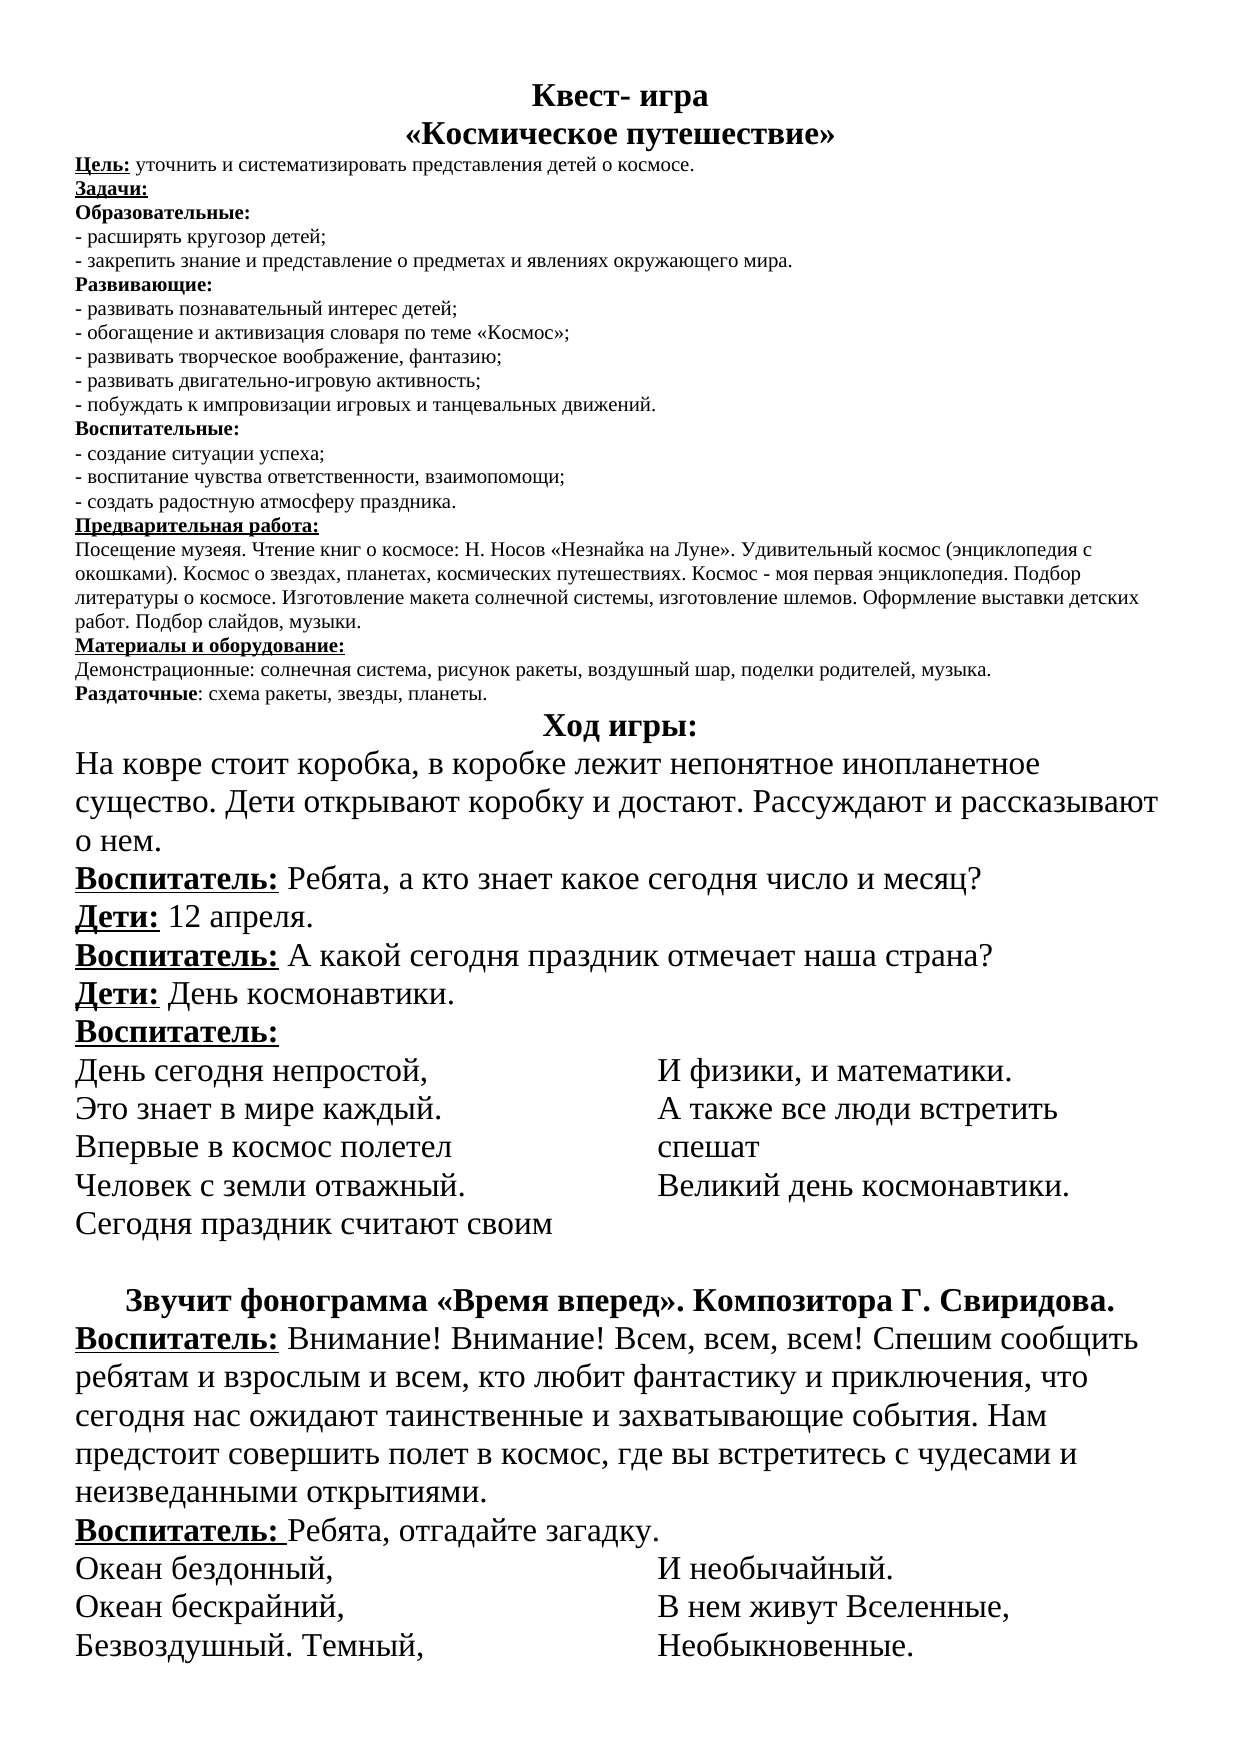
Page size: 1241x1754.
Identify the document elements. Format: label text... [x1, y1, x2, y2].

text Человек с земли отважный. [75, 1165, 583, 1203]
text В нем живут Вселенные, [657, 1587, 1165, 1625]
text Великий день космонавтики. [657, 1165, 1165, 1203]
text Безвоздушный. Темный, [75, 1625, 583, 1663]
text Предварительная работа: [75, 513, 1165, 537]
text На ковре стоит коробка, в коробке лежит непонятное инопланетное существо. Дети открывают коробку и достают. Рассуждают и рассказывают о нем. [75, 743, 1165, 858]
text Раздаточные: схема ракеты, звезды, планеты. [75, 681, 1165, 705]
text Образовательные: [75, 200, 1165, 224]
text - создать радостную атмосферу праздника. [75, 488, 1165, 513]
text - расширять кругозор детей; [75, 224, 1165, 248]
text Звучит фонограмма «Время вперед». Композитора Г. Свиридова. [75, 1280, 1165, 1318]
text Впервые в космос полетел [75, 1127, 583, 1165]
text А также все люди встретить спешат [657, 1088, 1165, 1165]
text Воспитатель: Ребята, отгадайте загадку. [75, 1510, 1165, 1548]
text Ход игры: [75, 705, 1165, 743]
text Цель: уточнить и систематизировать представления детей о космосе. [75, 152, 1165, 176]
text - воспитание чувства ответственности, взаимопомощи; [75, 464, 1165, 488]
text Демонстрационные: солнечная система, рисунок ракеты, воздушный шар, поделки родителей, музыка. [75, 657, 1165, 681]
text Развивающие: [75, 272, 1165, 296]
text - развивать познавательный интерес детей; [75, 296, 1165, 320]
text И физики, и математики. [657, 1050, 1165, 1088]
text Сегодня праздник считают своим [75, 1203, 583, 1242]
text Дети: День космонавтики. [75, 973, 1165, 1012]
text Материалы и оборудование: [75, 633, 1165, 657]
text Задачи: [75, 176, 1165, 200]
text - побуждать к импровизации игровых и танцевальных движений. [75, 392, 1165, 416]
text И необычайный. [657, 1548, 1165, 1587]
text Необыкновенные. [657, 1625, 1165, 1663]
text Воспитательные: [75, 416, 1165, 440]
text - развивать двигательно-игровую активность; [75, 368, 1165, 392]
text Океан бездонный, [75, 1548, 583, 1587]
text Воспитатель: Внимание! Внимание! Всем, всем, всем! Спешим сообщить ребятам и взрослым и всем, кто любит фантастику и приключения, что сегодня нас ожидают таинственные и захватывающие события. Нам предстоит совершить полет в космос, где вы встретитесь с чудесами и неизведанными открытиями. [75, 1318, 1165, 1510]
text Посещение музеяя. Чтение книг о космосе: Н. Носов «Незнайка на Луне». Удивительный космос (энциклопедия с окошками). Космос о звездах, планетах, космических путешествиях. Космос - моя первая энциклопедия. Подбор литературы о космосе. Изготовление макета солнечной системы, изготовление шлемов. Оформление выставки детских работ. Подбор слайдов, музыки. [75, 537, 1165, 633]
text День сегодня непростой, [75, 1050, 583, 1088]
text Квест- игра [75, 75, 1165, 113]
text Океан бескрайний, [75, 1587, 583, 1625]
text Дети: 12 апреля. [75, 897, 1165, 935]
text Воспитатель: [75, 1012, 1165, 1050]
text - закрепить знание и представление о предметах и явлениях окружающего мира. [75, 248, 1165, 272]
text - обогащение и активизация словаря по теме «Космос»; [75, 320, 1165, 344]
text - развивать творческое воображение, фантазию; [75, 344, 1165, 368]
text «Космическое путешествие» [75, 113, 1165, 152]
text - создание ситуации успеха; [75, 440, 1165, 464]
text Воспитатель: Ребята, а кто знает какое сегодня число и месяц? [75, 858, 1165, 897]
text Воспитатель: А какой сегодня праздник отмечает наша страна? [75, 935, 1165, 973]
text Это знает в мире каждый. [75, 1088, 583, 1127]
